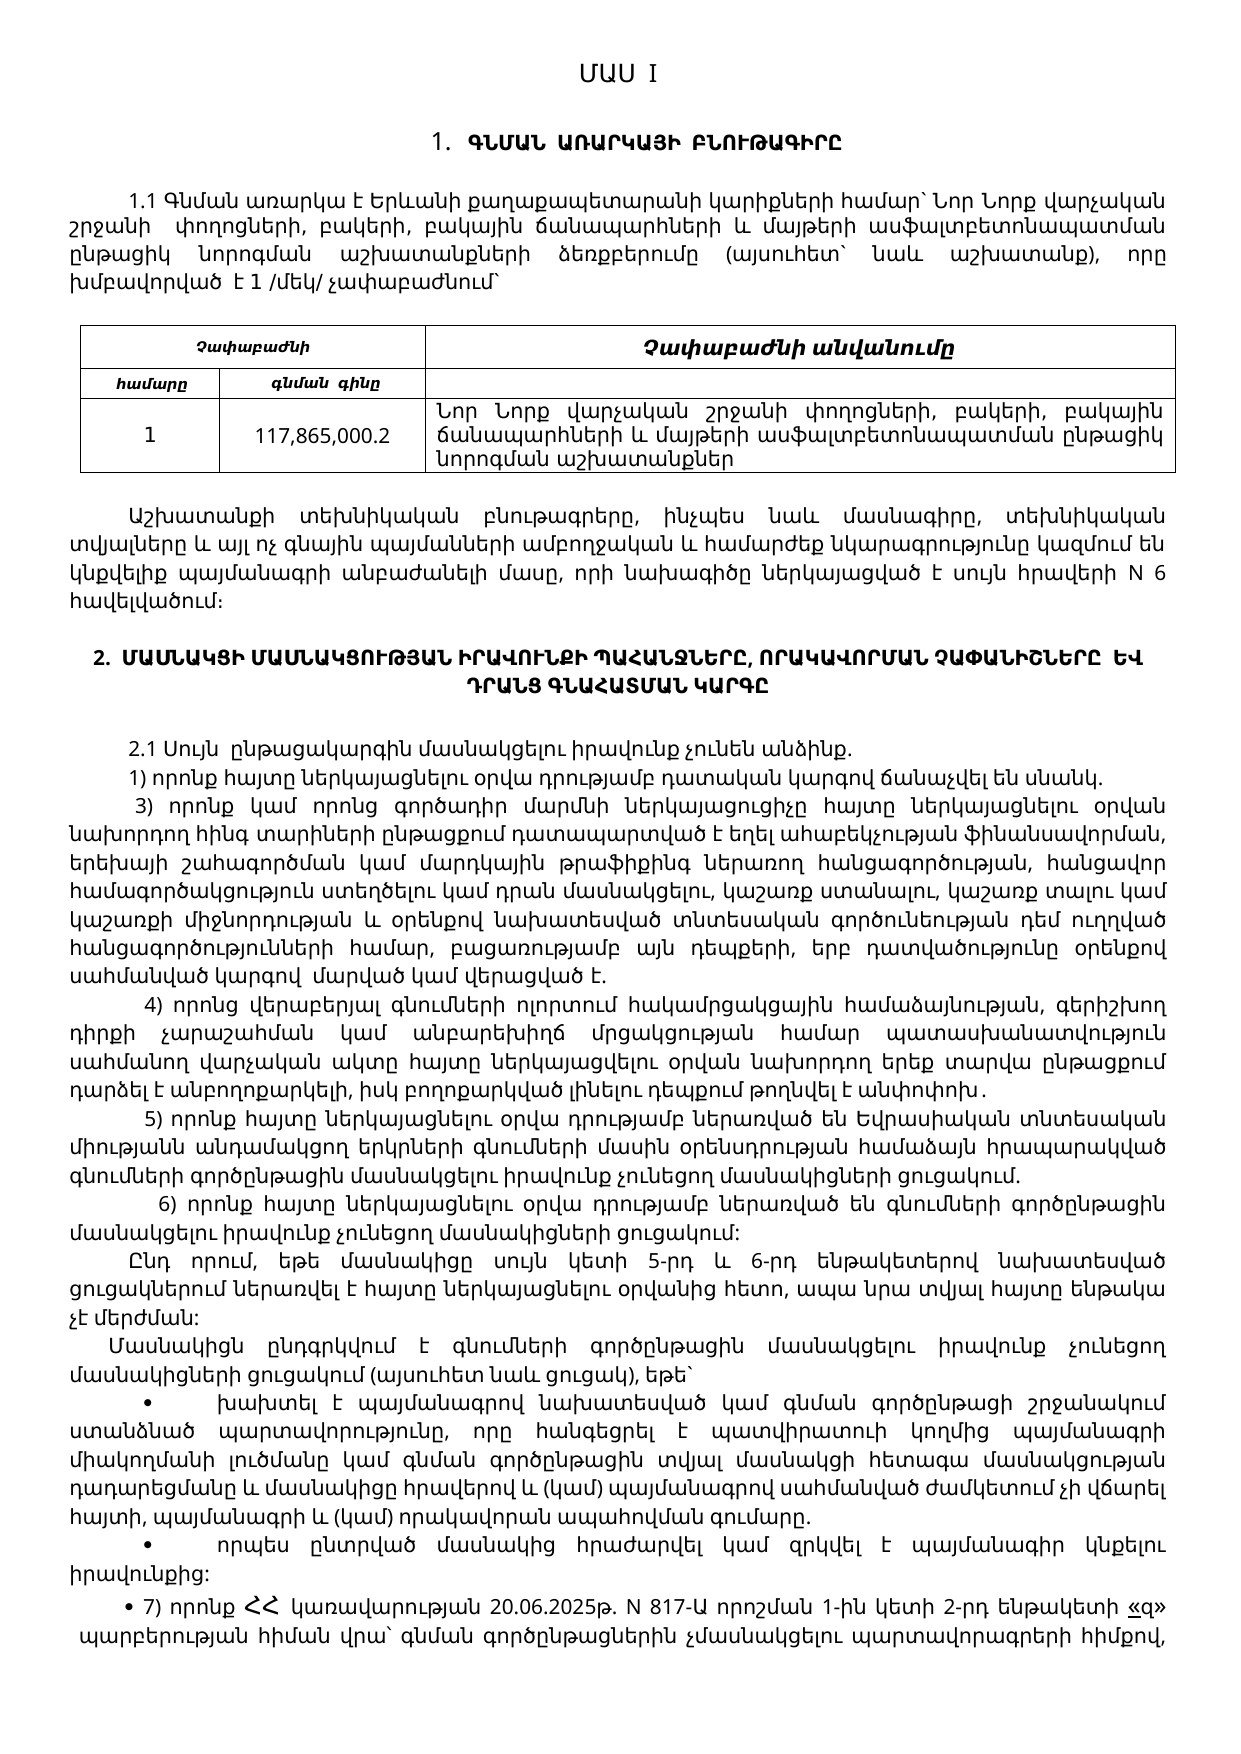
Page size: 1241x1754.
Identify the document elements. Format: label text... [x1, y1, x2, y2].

text Աշխատանքի տեխնիկական բնութագրերը, ինչպես նաև մասնագիրը, տեխնիկական տվյալները և այլ ոչ գնային պայմանների ամբողջական և համարժեք նկարագրությունը կազմում են կնքվելիք պայմանագրի անբաժանելի մասը, որի նախագիծը ներկայացված է սույն հրավերի N 6 հավելվածում։ [69, 501, 1167, 615]
table_cell Նոր Նորք վարչական շրջանի փողոցների, բակերի, բակային ճանապարհների և մայթերի ասֆալտբետոնապատման ընթացիկ նորոգման աշխատանքներ [426, 399, 1175, 472]
table_header Չափաբաժնի [81, 326, 425, 368]
text 2.1 Սույն ընթացակարգին մասնակցելու իրավունք չունեն անձինք. [69, 734, 1167, 763]
list որպես ընտրված մասնակից հրաժարվել կամ զրկվել է պայմանագիր կնքելու իրավունքից: [69, 1530, 1167, 1587]
text Մասնակիցն ընդգրկվում է գնումների գործընթացին մասնակցելու իրավունք չունեցող մասնակիցների ցուցակում (այսուհետ նաև ցուցակ), եթե` [69, 1331, 1167, 1388]
table_cell 1 [81, 399, 219, 472]
text 1) որոնք հայտը ներկայացնելու օրվա դրությամբ դատական կարգով ճանաչվել են սնանկ. [69, 763, 1167, 791]
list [78, 1587, 1167, 1650]
text 5) որոնք հայտը ներկայացնելու օրվա դրությամբ ներառված են Եվրասիական տնտեսական միությանն անդամակցող երկրների գնումների մասին օրենսդրության համաձայն հրապարակված գնումների գործընթացին մասնակցելու իրավունք չունեցող մասնակիցների ցուցակում. [69, 1104, 1167, 1189]
text Ընդ որում, եթե մասնակիցը սույն կետի 5-րդ և 6-րդ ենթակետերով նախատեսված ցուցակներում ներառվել է հայտը ներկայացնելու օրվանից հետո, ապա նրա տվյալ հայտը ենթակա չէ մերժման: [69, 1246, 1167, 1331]
list ԳՆՄԱՆ ԱՌԱՐԿԱՅԻ ԲՆՈՒԹԱԳԻՐԸ [107, 124, 1167, 158]
text 3) որոնք կամ որոնց գործադիր մարմնի ներկայացուցիչը հայտը ներկայացնելու օրվան նախորդող հինգ տարիների ընթացքում դատապարտված է եղել ահաբեկչության ֆինանսավորման, երեխայի շահագործման կամ մարդկային թրաֆիքինգ ներառող հանցագործության, հանցավոր համագործակցություն ստեղծելու կամ դրան մասնակցելու, կաշառք ստանալու, կաշառք տալու կամ կաշառքի միջնորդության և օրենքով նախատեսված տնտեսական գործունեության դեմ ուղղված հանցագործությունների համար, բացառությամբ այն դեպքերի, երբ դատվածությունը օրենքով սահմանված կարգով մարված կամ վերացված է. [69, 791, 1167, 990]
table_cell համարը [81, 369, 219, 398]
table_header Չափաբաժնի անվանումը [426, 326, 1175, 368]
text 2. ՄԱՍՆԱԿՑԻ ՄԱՍՆԱԿՑՈՒԹՅԱՆ ԻՐԱՎՈՒՆՔԻ ՊԱՀԱՆՋՆԵՐԸ, ՈՐԱԿԱՎՈՐՄԱՆ ՉԱՓԱՆԻՇՆԵՐԸ ԵՎ ԴՐԱՆՑ ԳՆԱՀԱՏՄԱՆ ԿԱՐԳԸ [69, 643, 1167, 700]
list խախտել է պայմանագրով նախատեսված կամ գնման գործընթացի շրջանակում ստանձնած պարտավորությունը, որը հանգեցրել է պատվիրատուի կողմից պայմանագրի միակողմանի լուծմանը կամ գնման գործընթացին տվյալ մասնակցի հետագա մասնակցության դադարեցմանը և մասնակիցը հրավերով և (կամ) պայմանագրով սահմանված ժամկետում չի վճարել հայտի, պայմանագրի և (կամ) որակավորան ապահովման գումարը. [69, 1388, 1167, 1530]
subtitle 1.1 Գնման առարկա է Երևանի քաղաքապետարանի կարիքների համար` Նոր Նորք վարչական շրջանի փողոցների, բակերի, բակային ճանապարհների և մայթերի ասֆալտբետոնապատման ընթացիկ նորոգման աշխատանքների ձեռքբերումը (այսուհետ` նաև աշխատանք), որը խմբավորված է 1 /մեկ/ չափաբաժնում` [69, 186, 1167, 296]
table_cell 117,865,000.2 [220, 399, 425, 472]
table_cell գնման գինը [220, 369, 425, 398]
text ՄԱՍ I [69, 56, 1167, 89]
text 4) որոնց վերաբերյալ գնումների ոլորտում հակամրցակցային համաձայնության, գերիշխող դիրքի չարաշահման կամ անբարեխիղճ մրցակցության համար պատասխանատվություն սահմանող վարչական ակտը հայտը ներկայացվելու օրվան նախորդող երեք տարվա ընթացքում դարձել է անբողոքարկելի, իսկ բողոքարկված լինելու դեպքում թողնվել է անփոփոխ․ [69, 990, 1167, 1104]
text 6) որոնք հայտը ներկայացնելու օրվա դրությամբ ներառված են գնումների գործընթացին մասնակցելու իրավունք չունեցող մասնակիցների ցուցակում: [69, 1189, 1167, 1246]
table_cell [426, 369, 1175, 398]
